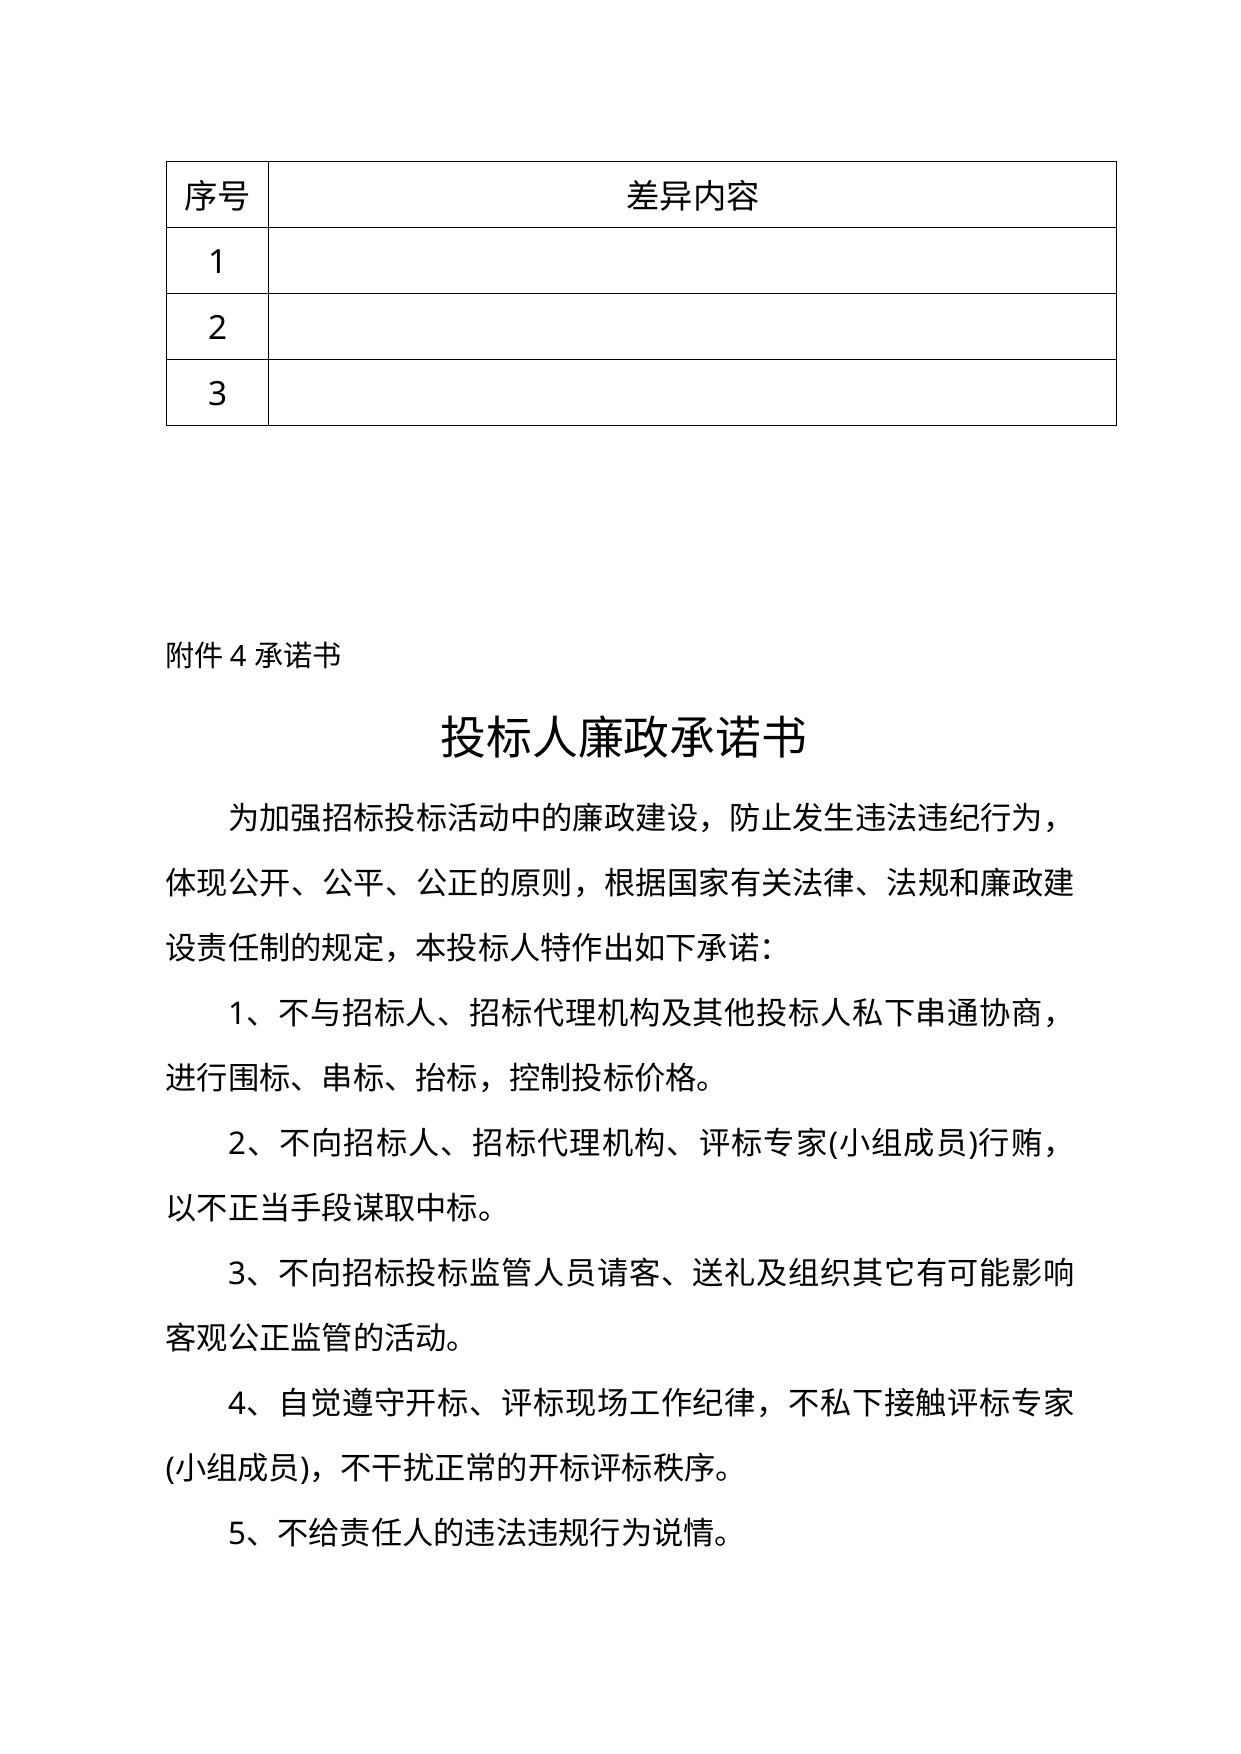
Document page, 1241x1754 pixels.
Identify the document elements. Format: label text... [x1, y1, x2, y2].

table_cell 2 [167, 294, 268, 359]
text 为加强招标投标活动中的廉政建设，防止发生违法违纪行为，体现公开、公平、公正的原则，根据国家有关法律、法规和廉政建设责任制的规定，本投标人特作出如下承诺： [165, 783, 1075, 978]
table_cell 3 [167, 360, 268, 425]
table_cell [269, 228, 1116, 293]
text 4、自觉遵守开标、评标现场工作纪律，不私下接触评标专家(小组成员)，不干扰正常的开标评标秩序。 [165, 1368, 1075, 1498]
table_cell [269, 294, 1116, 359]
table_header 差异内容 [269, 162, 1116, 227]
text 附件4 承诺书 [165, 621, 1075, 686]
text 1、不与招标人、招标代理机构及其他投标人私下串通协商，进行围标、串标、抬标，控制投标价格。 [165, 978, 1075, 1108]
text 5、不给责任人的违法违规行为说情。 [165, 1498, 1075, 1563]
table_header 序号 [167, 162, 268, 227]
table_cell 1 [167, 228, 268, 293]
text 3、不向招标投标监管人员请客、送礼及组织其它有可能影响客观公正监管的活动。 [165, 1238, 1075, 1368]
table_cell [269, 360, 1116, 425]
text 2、不向招标人、招标代理机构、评标专家(小组成员)行贿，以不正当手段谋取中标。 [165, 1108, 1075, 1238]
text 投标人廉政承诺书 [165, 686, 1075, 783]
